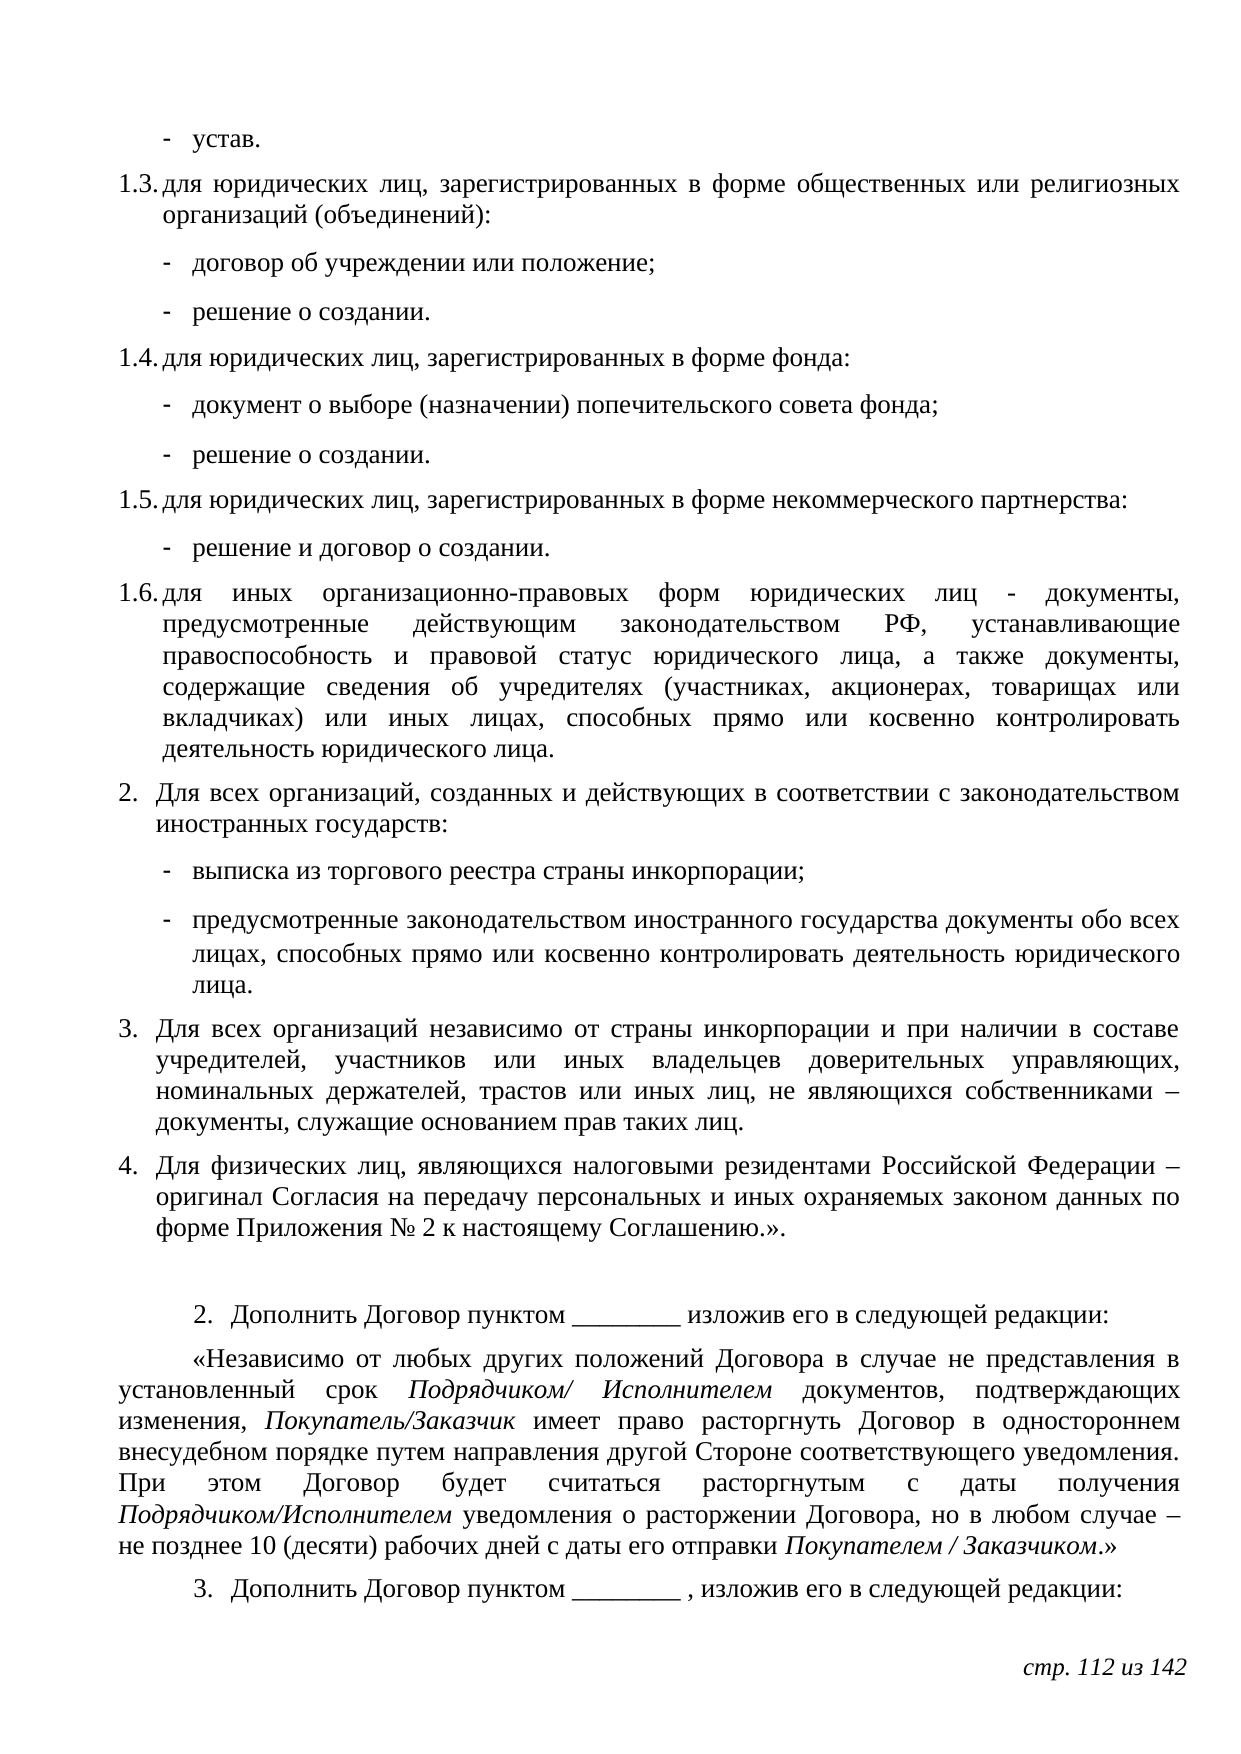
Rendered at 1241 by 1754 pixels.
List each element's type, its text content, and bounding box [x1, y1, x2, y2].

list Дополнить Договор пунктом ________ , изложив его в следующей редакции: [193, 1572, 1181, 1604]
list Дополнить Договор пунктом ________ изложив его в следующей редакции: [193, 1298, 1181, 1329]
list предусмотренные законодательством иностранного государства документы обо всех лицах, способных прямо или косвенно контролировать деятельность юридического лица. [162, 900, 1181, 999]
list для иных организационно-правовых форм юридических лиц - документы, предусмотренные действующим законодательством РФ, устанавливающие правоспособность и правовой статус юридического лица, а также документы, содержащие сведения об учредителях (участниках, акционерах, товарищах или вкладчиках) или иных лицах, способных прямо или косвенно контролировать деятельность юридического лица. [118, 576, 1181, 763]
list для юридических лиц, зарегистрированных в форме общественных или религиозных организаций (объединений): [118, 167, 1181, 230]
list решение о создании. [162, 292, 1181, 328]
list решение и договор о создании. [162, 527, 1181, 564]
list Для физических лиц, являющихся налоговыми резидентами Российской Федерации – оригинал Согласия на передачу персональных и иных охраняемых законом данных по форме Приложения № 2 к настоящему Соглашению.». [118, 1149, 1181, 1242]
list документ о выборе (назначении) попечительского совета фонда; [162, 385, 1181, 422]
list договор об учреждении или положение; [162, 242, 1181, 279]
list выписка из торгового реестра страны инкорпорации; [162, 851, 1181, 887]
list для юридических лиц, зарегистрированных в форме фонда: [118, 341, 1181, 372]
list решение о создании. [162, 434, 1181, 471]
text «Независимо от любых других положений Договора в случае не представления в установленный срок Подрядчиком/ Исполнителем документов, подтверждающих изменения, Покупатель/Заказчик имеет право расторгнуть Договор в одностороннем внесудебном порядке путем направления другой Стороне соответствующего уведомления. При этом Договор будет считаться расторгнутым с даты получения Подрядчиком/Исполнителем уведомления о расторжении Договора, но в любом случае – не позднее 10 (десяти) рабочих дней с даты его отправки Покупателем / Заказчиком.» [118, 1342, 1181, 1560]
list Для всех организаций независимо от страны инкорпорации и при наличии в составе учредителей, участников или иных владельцев доверительных управляющих, номинальных держателей, трастов или иных лиц, не являющихся собственниками – документы, служащие основанием прав таких лиц. [118, 1012, 1181, 1136]
list для юридических лиц, зарегистрированных в форме некоммерческого партнерства: [118, 483, 1181, 514]
list Для всех организаций, созданных и действующих в соответствии с законодательством иностранных государств: [118, 776, 1181, 838]
list устав. [162, 118, 1181, 155]
